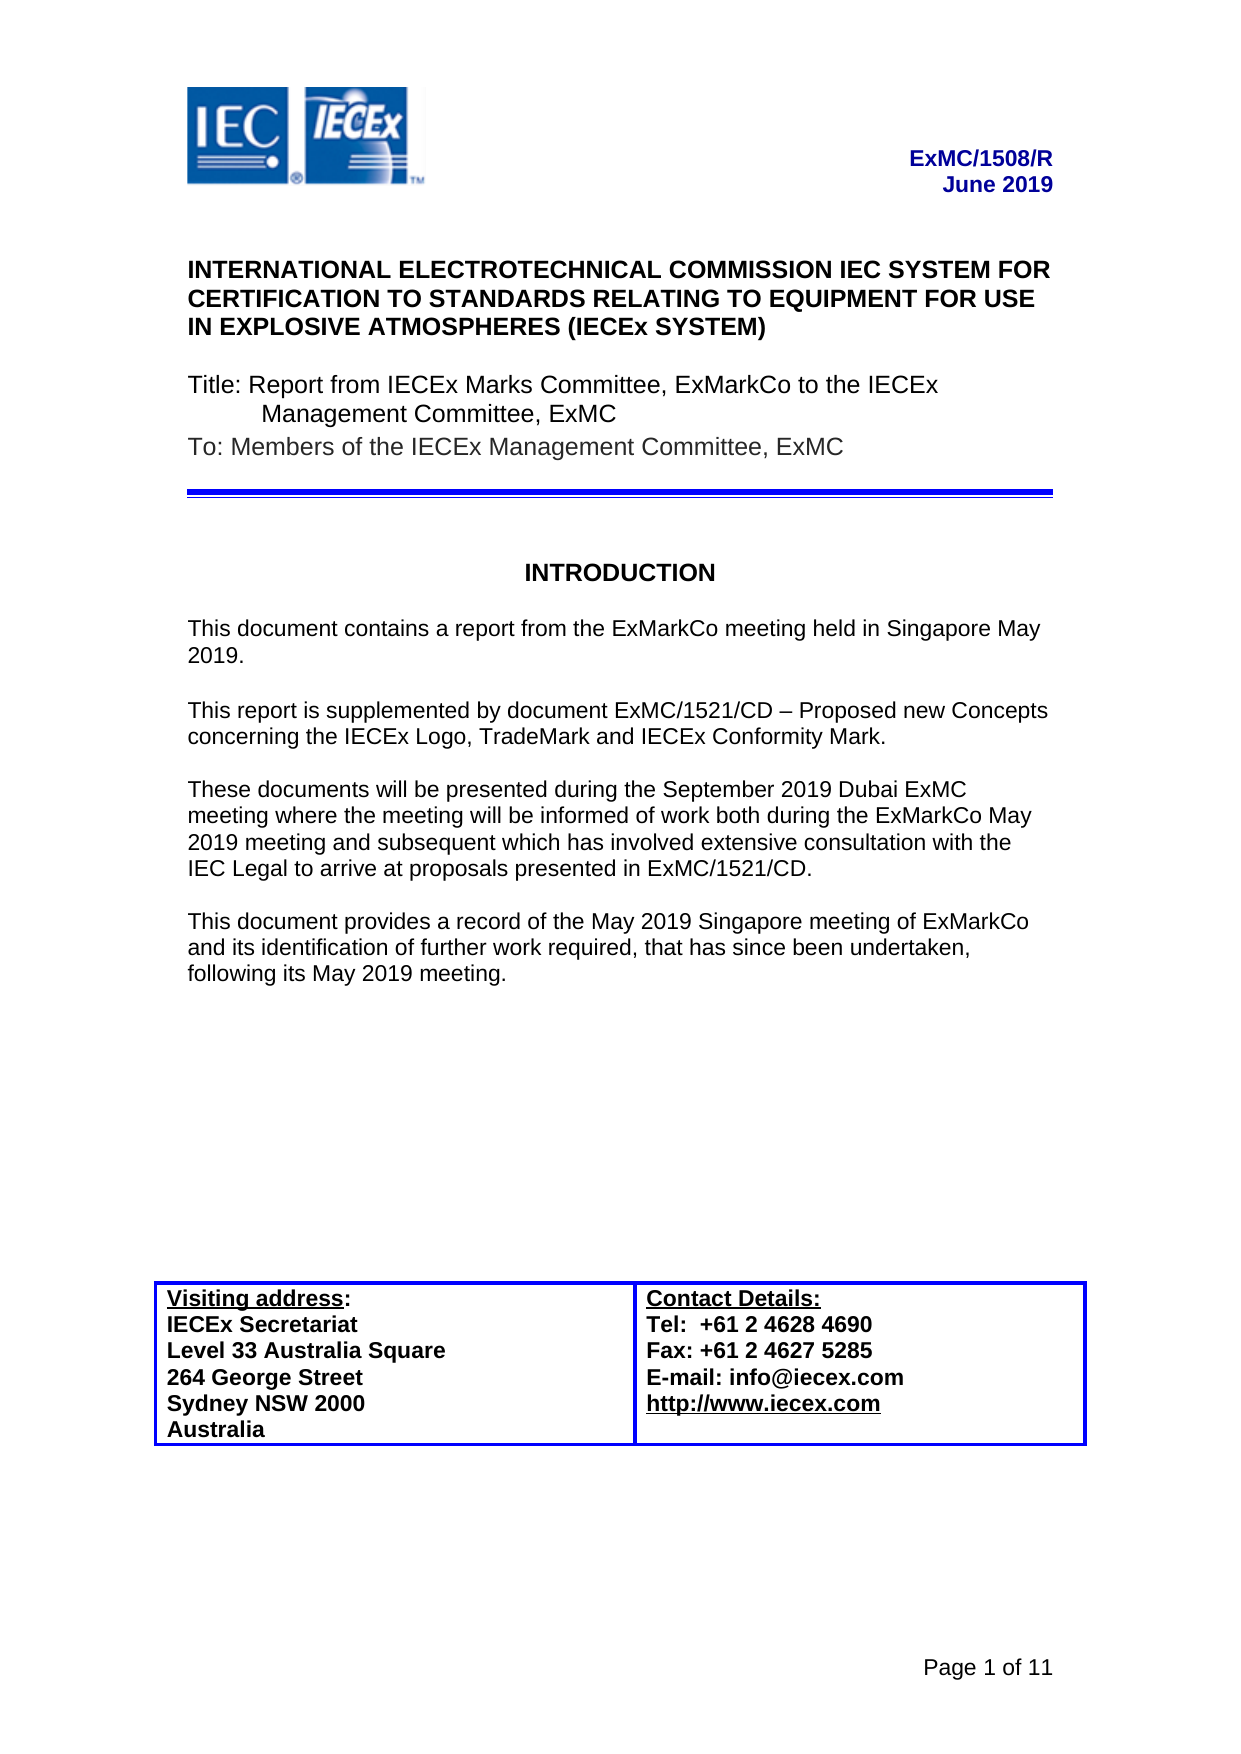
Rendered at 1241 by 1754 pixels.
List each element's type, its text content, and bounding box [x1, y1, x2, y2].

text June 2019 [438, 171, 1053, 197]
table_header Visiting address: IECEx Secretariat Level 33 Australia Square 264 George Street Sydney NSW 2000 Australia [157, 1285, 633, 1443]
text This document contains a report from the ExMarkCo meeting held in Singapore May 2019. [187, 615, 1053, 668]
text INTRODUCTION [187, 558, 1053, 587]
picture [187, 87, 438, 198]
text ExMC/1508/R [438, 144, 1053, 171]
text This document provides a record of the May 2019 Singapore meeting of ExMarkCo and its identification of further work required, that has since been undertaken, following its May 2019 meeting. [187, 908, 1053, 987]
table_header Contact Details: Tel: +61 2 4628 4690 Fax: +61 2 4627 5285 E-mail: info@iecex.com http://www.iecex.com [637, 1285, 1083, 1443]
text These documents will be presented during the September 2019 Dubai ExMC meeting where the meeting will be informed of work both during the ExMarkCo May 2019 meeting and subsequent which has involved extensive consultation with the IEC Legal to arrive at proposals presented in ExMC/1521/CD. [187, 776, 1053, 881]
text This report is supplemented by document ExMC/1521/CD – Proposed new Concepts concerning the IECEx Logo, TradeMark and IECEx Conformity Mark. [187, 697, 1053, 749]
subtitle Title: Report from IECEx Marks Committee, ExMarkCo to the IECEx Management Committee, ExMC [187, 370, 1053, 427]
subtitle To: Members of the IECEx Management Committee, ExMC [187, 431, 1053, 460]
text INTERNATIONAL ELECTROTECHNICAL COMMISSION IEC SYSTEM FOR CERTIFICATION TO STANDARDS RELATING TO EQUIPMENT FOR USE IN EXPLOSIVE ATMOSPHERES (IECEx SYSTEM) [187, 255, 1053, 341]
